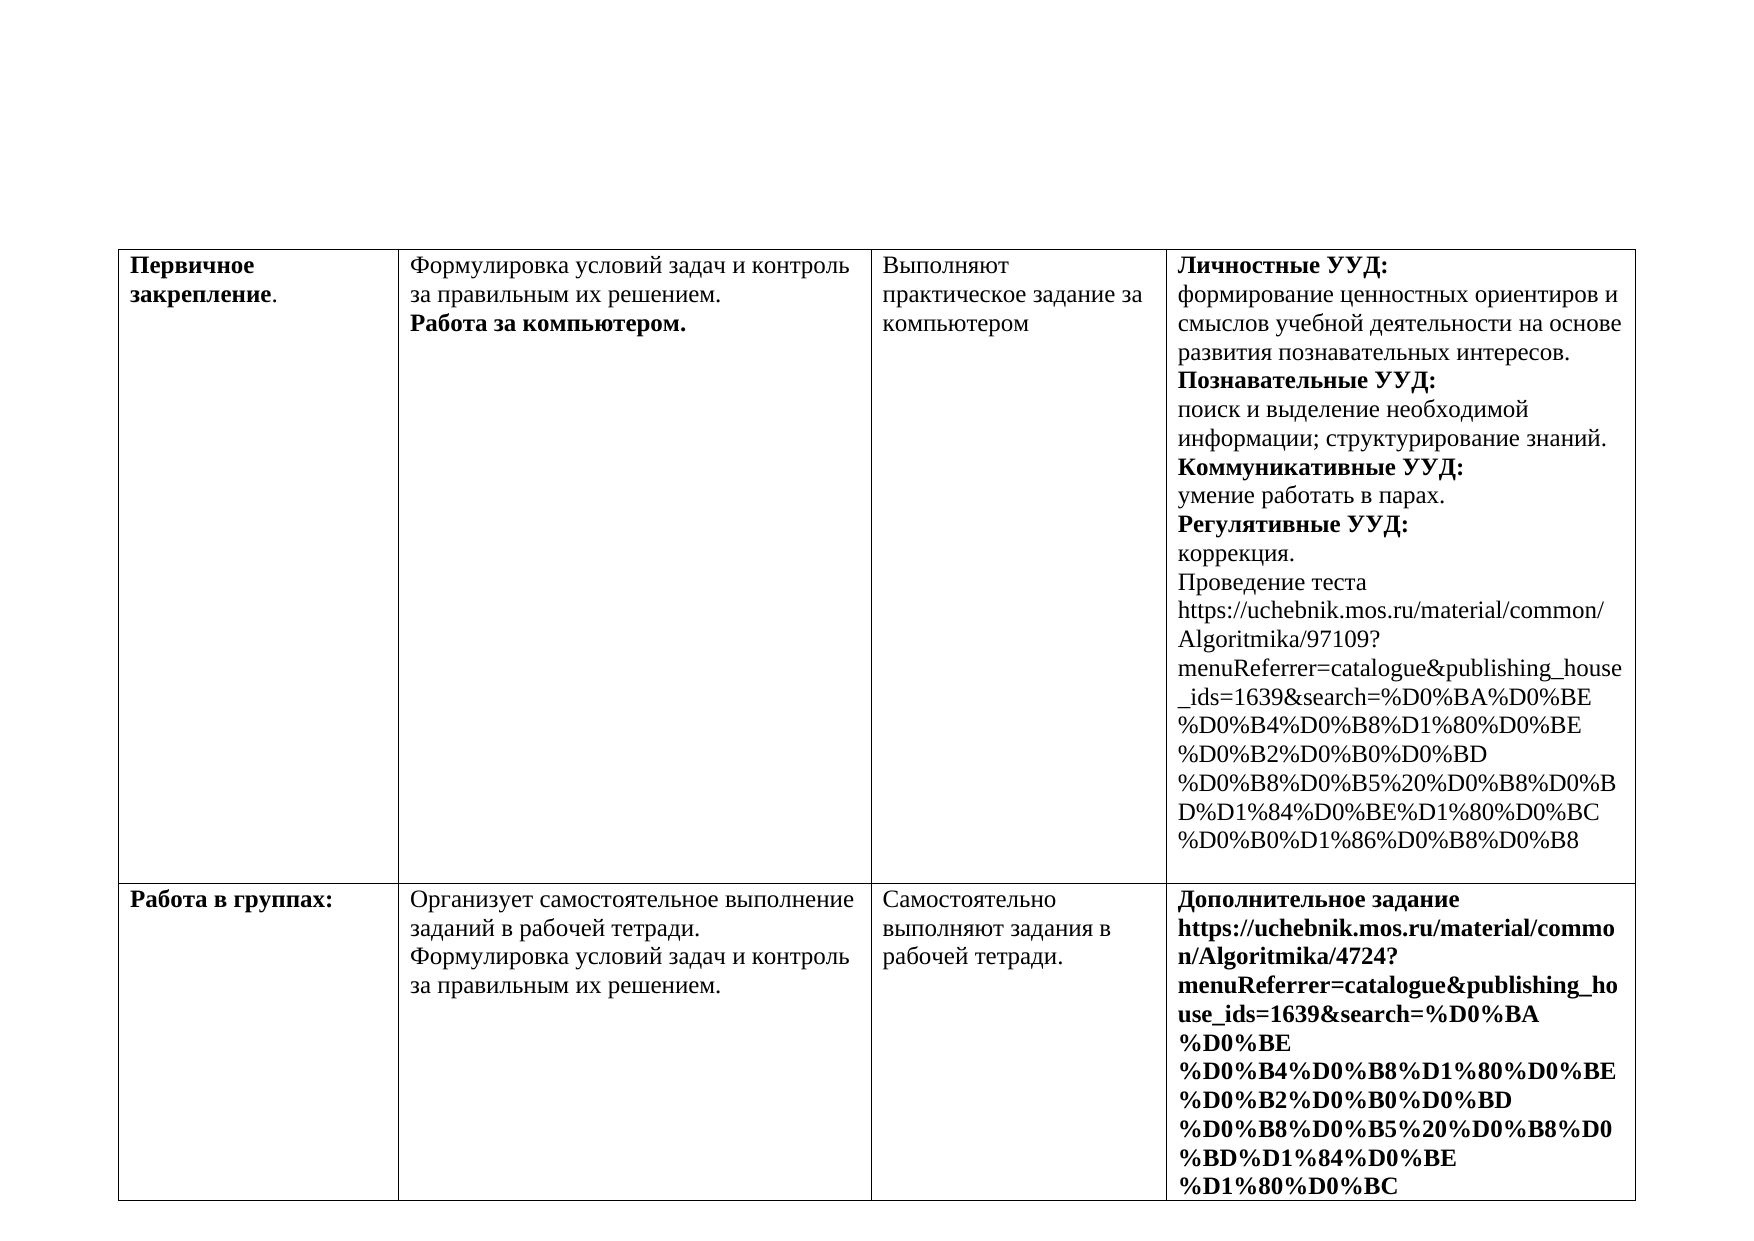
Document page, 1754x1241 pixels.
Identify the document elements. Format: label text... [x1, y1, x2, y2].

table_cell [399, 884, 871, 1200]
table_header Личностные УУД: формирование ценностных ориентиров и смыслов учебной деятельности на основе развития познавательных интересов. Познавательные УУД: поиск и выделение необходимой информации; структурирование знаний. Коммуникативные УУД: умение работать в парах. Регулятивные УУД: коррекция. Проведение теста https://uchebnik.mos.ru/material/common/Algoritmika/97109?menuReferrer=catalogue&publishing_house_ids=1639&search=%D0%BA%D0%BE%D0%B4%D0%B8%D1%80%D0%BE%D0%B2%D0%B0%D0%BD%D0%B8%D0%B5%20%D0%B8%D0%BD%D1%84%D0%BE%D1%80%D0%BC%D0%B0%D1%86%D0%B8%D0%B8 [1167, 250, 1635, 883]
table_header Формулировка условий задач и контроль за правильным их решением. Работа за компьютером. [399, 250, 871, 883]
table_cell Работа в группах: [119, 884, 398, 1200]
table_header Первичное закрепление. [119, 250, 398, 883]
table_header Выполняют практическое задание за компьютером [872, 250, 1166, 883]
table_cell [1167, 884, 1635, 1200]
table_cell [872, 884, 1166, 1200]
